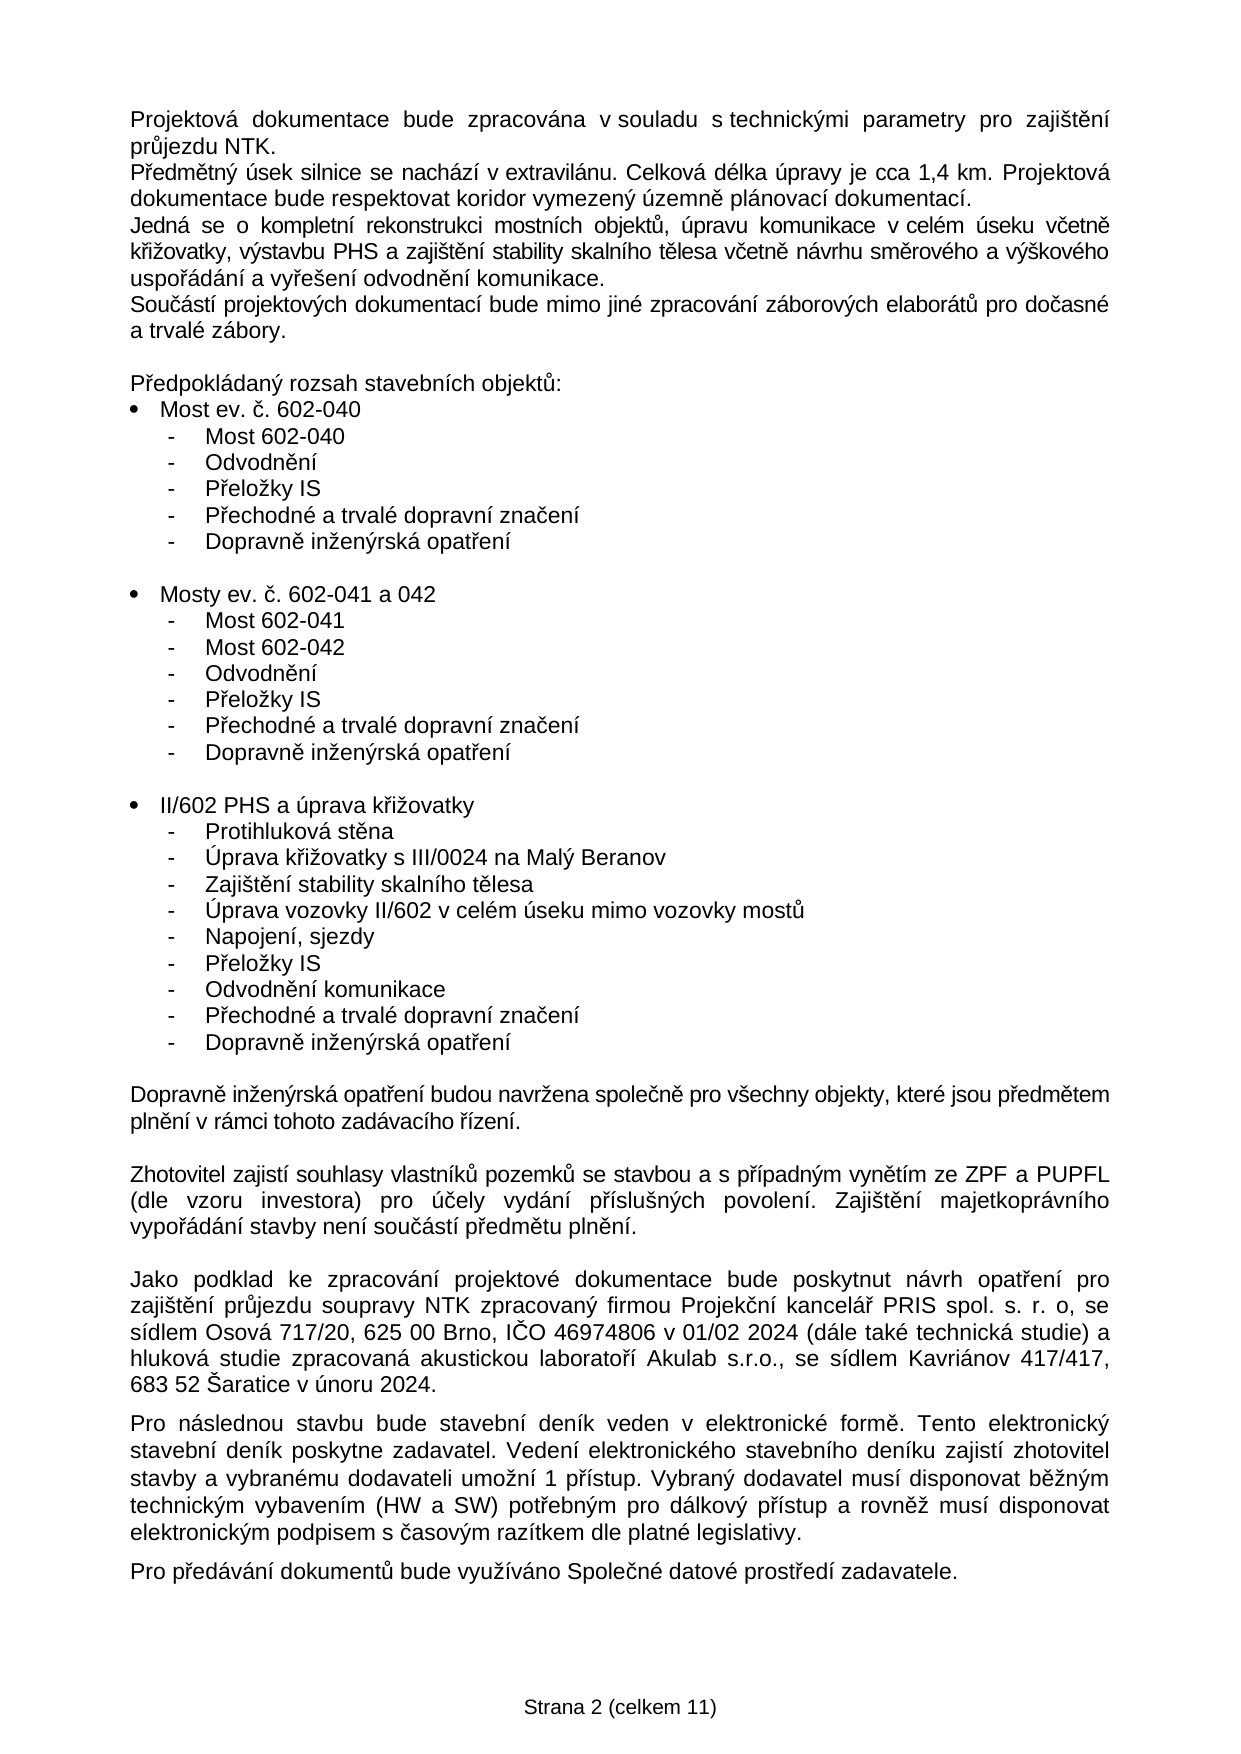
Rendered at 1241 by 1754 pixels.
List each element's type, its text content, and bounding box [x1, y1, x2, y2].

list Přeložky IS [167, 475, 1110, 502]
list Odvodnění [167, 449, 1110, 475]
list Dopravně inženýrská opatření [167, 739, 1110, 765]
list Odvodnění [167, 660, 1110, 686]
list Přechodné a trvalé dopravní značení [167, 712, 1110, 739]
text Předmětný úsek silnice se nachází v extravilánu. Celková délka úpravy je cca 1,4 km. Projektová dokumentace bude respektovat koridor vymezený územně plánovací dokumentací. [130, 159, 1110, 212]
text Jako podklad ke zpracování projektové dokumentace bude poskytnut návrh opatření pro zajištění průjezdu soupravy NTK zpracovaný firmou Projekční kancelář PRIS spol. s. r. o, se sídlem Osová 717/20, 625 00 Brno, IČO 46974806 v 01/02 2024 (dále také technická studie) a hluková studie zpracovaná akustickou laboratoří Akulab s.r.o., se sídlem Kavriánov 417/417, 683 52 Šaratice v únoru 2024. [130, 1266, 1110, 1398]
list Přeložky IS [167, 686, 1110, 712]
list Úprava vozovky II/602 v celém úseku mimo vozovky mostů [167, 897, 1110, 923]
text Dopravně inženýrská opatření budou navržena společně pro všechny objekty, které jsou předmětem plnění v rámci tohoto zadávacího řízení. [130, 1081, 1110, 1134]
list Dopravně inženýrská opatření [167, 1029, 1110, 1055]
text Projektová dokumentace bude zpracována v souladu s technickými parametry pro zajištění průjezdu NTK. [130, 106, 1110, 159]
list Mosty ev. č. 602-041 a 042 [130, 581, 1110, 607]
text Pro následnou stavbu bude stavební deník veden v elektronické formě. Tento elektronický stavební deník poskytne zadavatel. Vedení elektronického stavebního deníku zajistí zhotovitel stavby a vybranému dodavateli umožní 1 přístup. Vybraný dodavatel musí disponovat běžným technickým vybavením (HW a SW) potřebným pro dálkový přístup a rovněž musí disponovat elektronickým podpisem s časovým razítkem dle platné legislativy. [130, 1410, 1110, 1546]
list Zajištění stability skalního tělesa [167, 871, 1110, 897]
list Most 602-042 [167, 633, 1110, 660]
list Přechodné a trvalé dopravní značení [167, 1002, 1110, 1029]
list Napojení, sjezdy [167, 923, 1110, 950]
text Jedná se o kompletní rekonstrukci mostních objektů, úpravu komunikace v celém úseku včetně křižovatky, výstavbu PHS a zajištění stability skalního tělesa včetně návrhu směrového a výškového uspořádání a vyřešení odvodnění komunikace. [130, 212, 1110, 291]
text Předpokládaný rozsah stavebních objektů: [130, 370, 1110, 396]
list Most ev. č. 602-040 [130, 396, 1110, 423]
list Přechodné a trvalé dopravní značení [167, 502, 1110, 528]
list Most 602-041 [167, 607, 1110, 633]
list Úprava křižovatky s III/0024 na Malý Beranov [167, 844, 1110, 871]
list Dopravně inženýrská opatření [167, 528, 1110, 554]
list Odvodnění komunikace [167, 976, 1110, 1002]
list II/602 PHS a úprava křižovatky [130, 792, 1110, 818]
list Přeložky IS [167, 950, 1110, 976]
list Protihluková stěna [167, 818, 1110, 844]
text Součástí projektových dokumentací bude mimo jiné zpracování záborových elaborátů pro dočasné a trvalé zábory. [130, 291, 1110, 343]
list Most 602-040 [167, 423, 1110, 449]
text Zhotovitel zajistí souhlasy vlastníků pozemků se stavbou a s případným vynětím ze ZPF a PUPFL (dle vzoru investora) pro účely vydání příslušných povolení. Zajištění majetkoprávního vypořádání stavby není součástí předmětu plnění. [130, 1161, 1110, 1239]
text Pro předávání dokumentů bude využíváno Společné datové prostředí zadavatele. [130, 1558, 1110, 1585]
